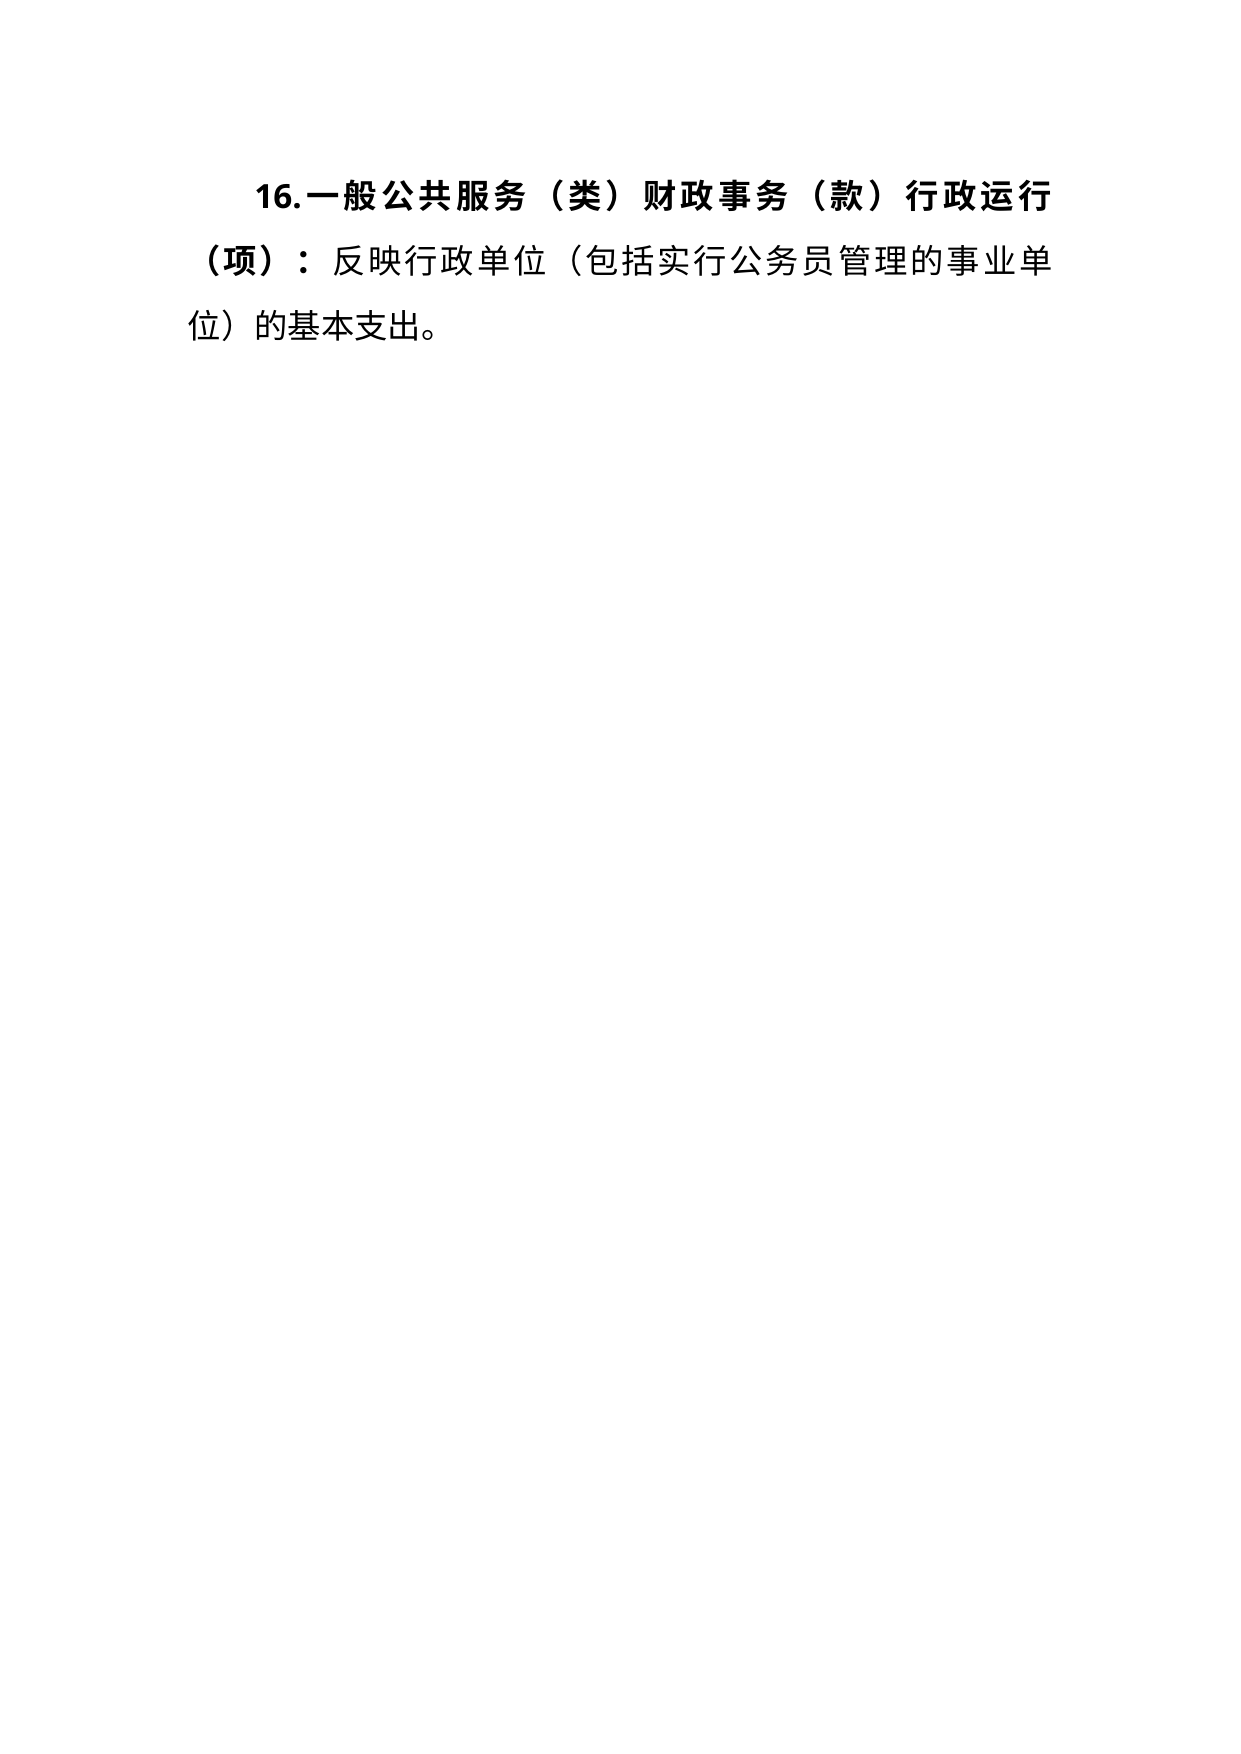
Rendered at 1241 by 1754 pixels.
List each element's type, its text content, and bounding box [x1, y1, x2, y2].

text 16.一般公共服务（类）财政事务（款）行政运行（项）：反映行政单位（包括实行公务员管理的事业单位）的基本支出。 [187, 162, 1053, 357]
